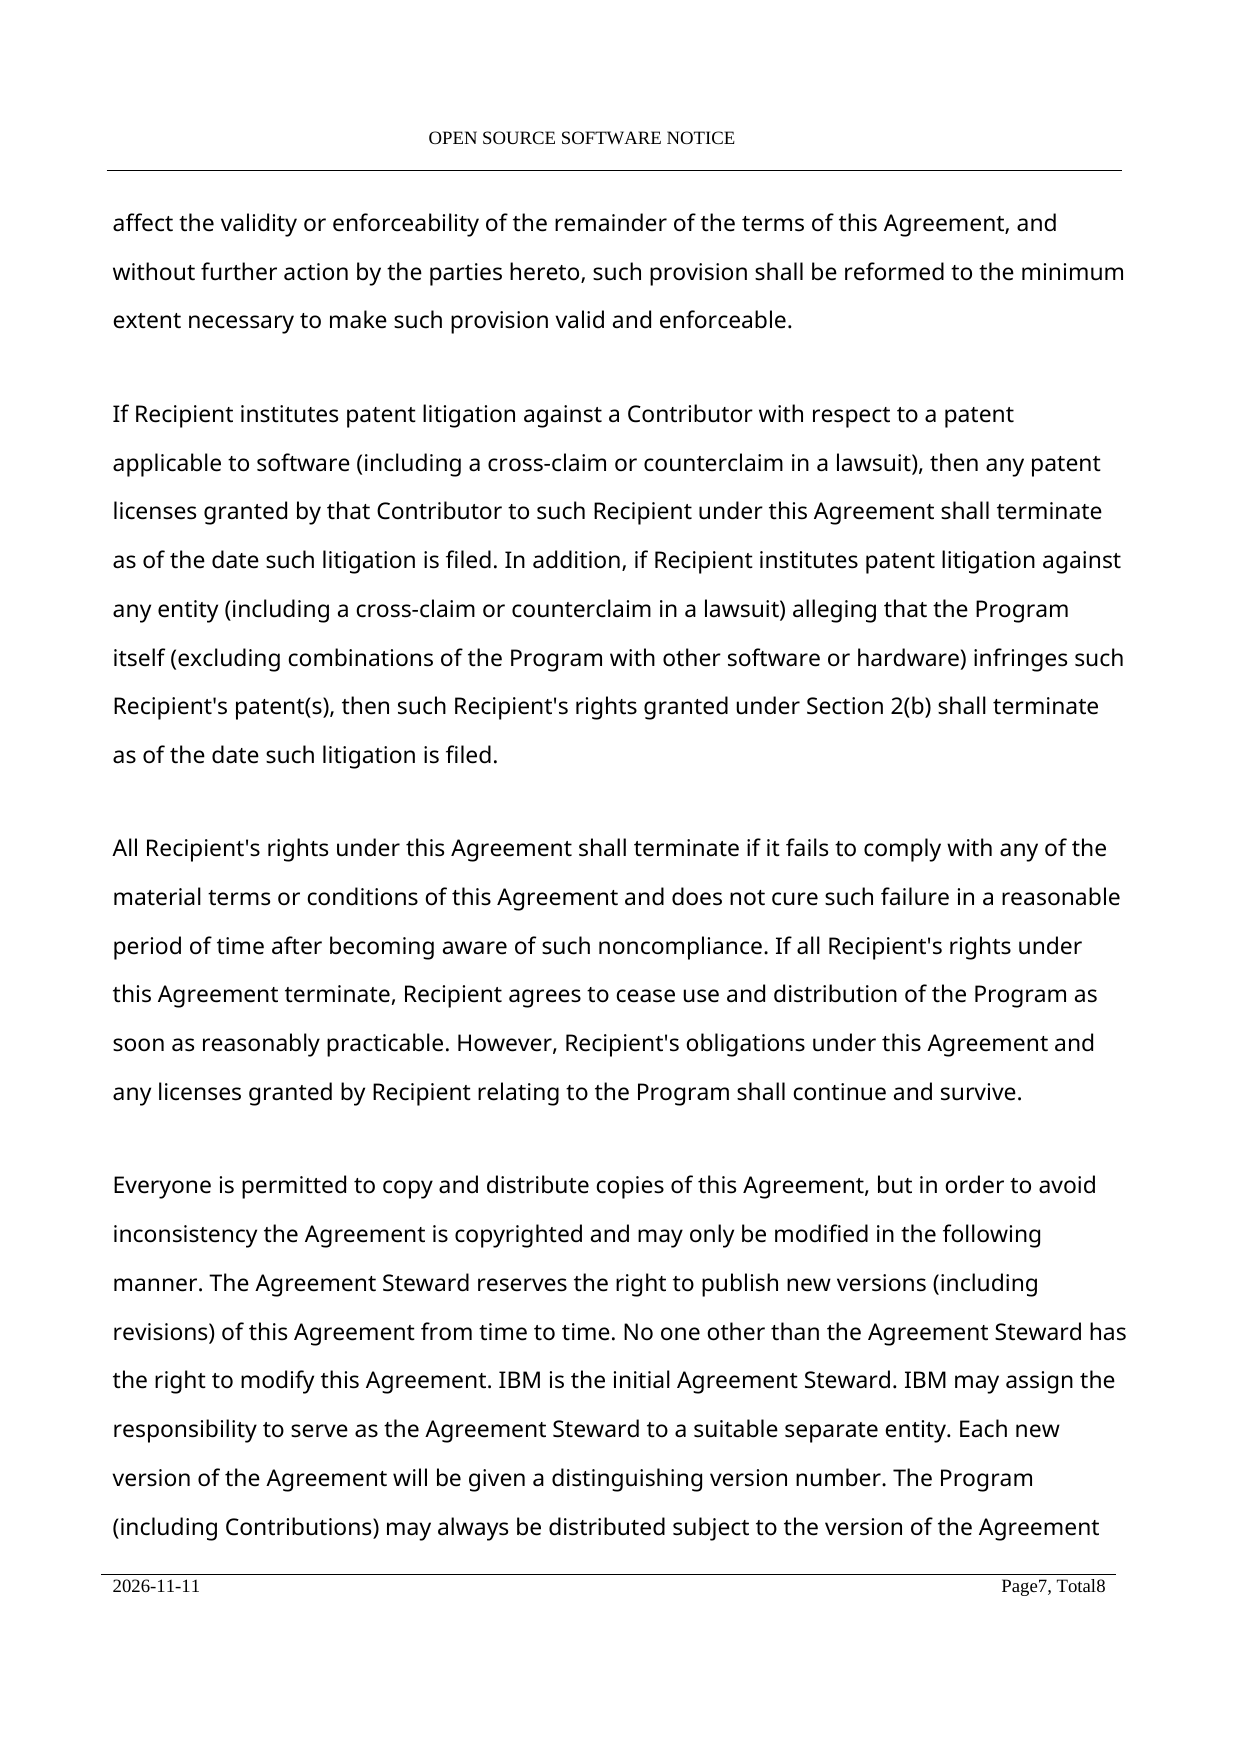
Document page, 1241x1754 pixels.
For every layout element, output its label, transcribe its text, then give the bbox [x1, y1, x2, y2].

text If Recipient institutes patent litigation against a Contributor with respect to a patent applicable to software (including a cross-claim or counterclaim in a lawsuit), then any patent licenses granted by that Contributor to such Recipient under this Agreement shall terminate as of the date such litigation is filed. In addition, if Recipient institutes patent litigation against any entity (including a cross-claim or counterclaim in a lawsuit) alleging that the Program itself (excluding combinations of the Program with other software or hardware) infringes such Recipient's patent(s), then such Recipient's rights granted under Section 2(b) shall terminate as of the date such litigation is filed. [112, 397, 1128, 771]
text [112, 1168, 1128, 1542]
text All Recipient's rights under this Agreement shall terminate if it fails to comply with any of the material terms or conditions of this Agreement and does not cure such failure in a reasonable period of time after becoming aware of such noncompliance. If all Recipient's rights under this Agreement terminate, Recipient agrees to cease use and distribution of the Program as soon as reasonably practicable. However, Recipient's obligations under this Agreement and any licenses granted by Recipient relating to the Program shall continue and survive. [112, 832, 1128, 1108]
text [112, 206, 1128, 336]
